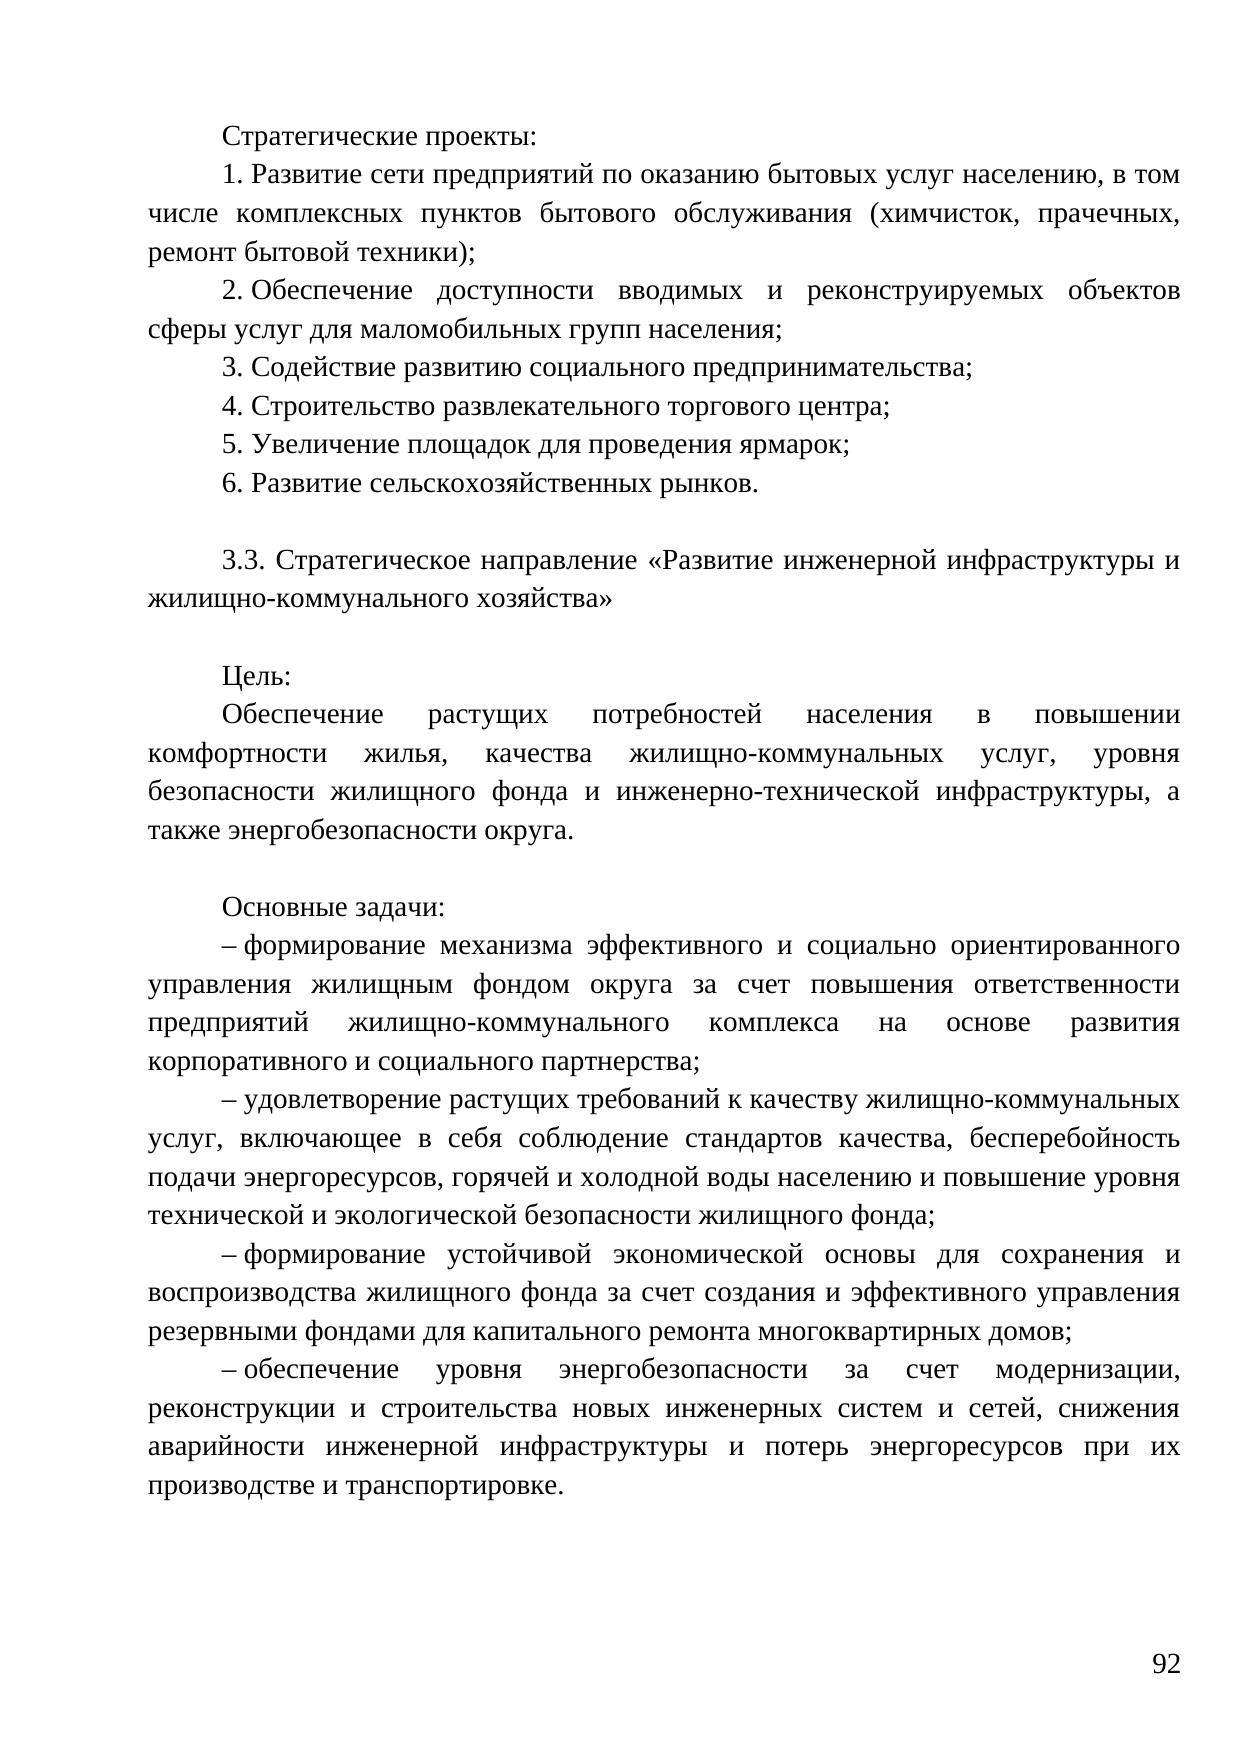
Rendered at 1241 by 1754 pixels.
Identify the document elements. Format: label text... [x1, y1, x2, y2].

text – обеспечение уровня энергобезопасности за счет модернизации, реконструкции и строительства новых инженерных систем и сетей, снижения аварийности инженерной инфраструктуры и потерь энергоресурсов при их производстве и транспортировке. [148, 1351, 1181, 1501]
text 6. Развитие сельскохозяйственных рынков. [148, 465, 1181, 498]
text 1. Развитие сети предприятий по оказанию бытовых услуг населению, в том числе комплексных пунктов бытового обслуживания (химчисток, прачечных, ремонт бытовой техники); [148, 157, 1181, 267]
text Стратегические проекты: [148, 118, 1181, 152]
text – удовлетворение растущих требований к качеству жилищно-коммунальных услуг, включающее в себя соблюдение стандартов качества, бесперебойность подачи энергоресурсов, горячей и холодной воды населению и повышение уровня технической и экологической безопасности жилищного фонда; [148, 1082, 1181, 1231]
text 3.3. Стратегическое направление «Развитие инженерной инфраструктуры и жилищно-коммунального хозяйства» [148, 542, 1181, 614]
text Основные задачи: [148, 889, 1181, 922]
text 5. Увеличение площадок для проведения ярмарок; [148, 426, 1181, 460]
text 4. Строительство развлекательного торгового центра; [148, 388, 1181, 421]
text 3. Содействие развитию социального предпринимательства; [148, 349, 1181, 383]
text Обеспечение растущих потребностей населения в повышении комфортности жилья, качества жилищно-коммунальных услуг, уровня безопасности жилищного фонда и инженерно-технической инфраструктуры, а также энергобезопасности округа. [148, 696, 1181, 845]
text – формирование устойчивой экономической основы для сохранения и воспроизводства жилищного фонда за счет создания и эффективного управления резервными фондами для капитального ремонта многоквартирных домов; [148, 1236, 1181, 1346]
text Цель: [148, 658, 1181, 691]
text – формирование механизма эффективного и социально ориентированного управления жилищным фондом округа за счет повышения ответственности предприятий жилищно-коммунального комплекса на основе развития корпоративного и социального партнерства; [148, 927, 1181, 1077]
text 2. Обеспечение доступности вводимых и реконструируемых объектов сферы услуг для маломобильных групп населения; [148, 272, 1181, 344]
